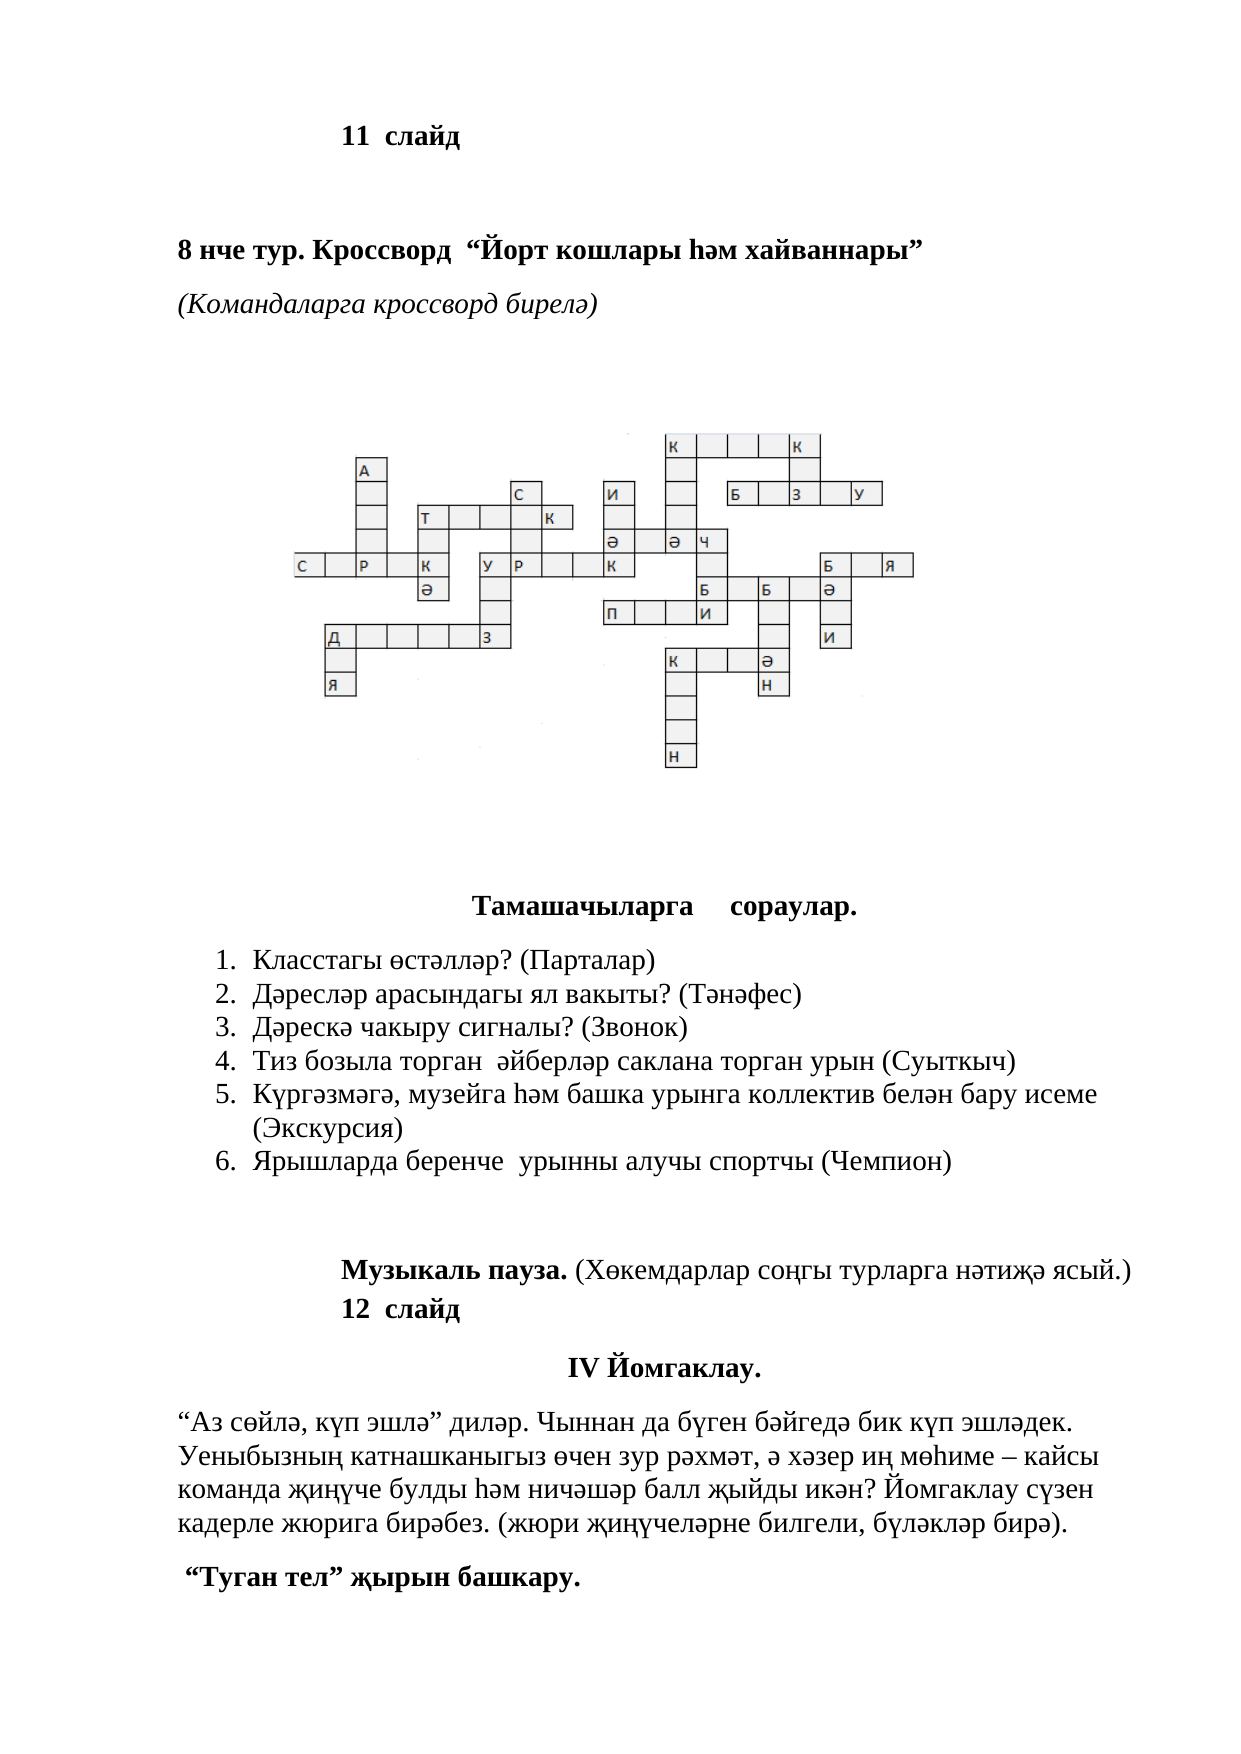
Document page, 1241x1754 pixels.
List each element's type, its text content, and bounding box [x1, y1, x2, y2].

list Дәресләр арасындагы ял вакыты? (Тәнәфес) [215, 976, 1152, 1009]
list Музыкаль пауза. (Хөкемдарлар соңгы турларга нәтиҗә ясый.) [341, 1252, 1152, 1286]
list Күргәзмәгә, музейга һәм башка урынга коллектив белән бару исеме (Экскурсия) [215, 1076, 1152, 1143]
text “Туган тел” җырын башкару. [177, 1559, 1152, 1593]
text IV Йомгаклау. [177, 1350, 1152, 1384]
list Дәрескә чакыру сигналы? (Звонок) [215, 1009, 1152, 1043]
list Тиз бозыла торган әйберләр саклана торган урын (Суыткыч) [215, 1043, 1152, 1076]
list 12 слайд [341, 1291, 1152, 1324]
text “Аз сөйлә, күп эшлә” диләр. Чыннан да бүген бәйгедә бик күп эшләдек. Уеныбызның катнашканыгыз өчен зур рәхмәт, ә хәзер иң мөһиме – кайсы команда җиңүче булды һәм ничәшәр балл җыйды икән? Йомгаклау сүзен кадерле жюрига бирәбез. (жюри җиңүчеләрне билгели, бүләкләр бирә). [177, 1404, 1152, 1539]
text Тамашачыларга сораулар. [177, 888, 1152, 921]
list Класстагы өстәлләр? (Парталар) [215, 942, 1152, 976]
text 8 нче тур. Кроссворд “Йорт кошлары һәм хайваннары” [177, 232, 1152, 265]
text (Командаларга кроссворд бирелә) [177, 286, 1152, 319]
picture [177, 319, 1152, 867]
list 11 слайд [341, 118, 1152, 152]
list Ярышларда беренче урынны алучы спортчы (Чемпион) [215, 1143, 1152, 1177]
